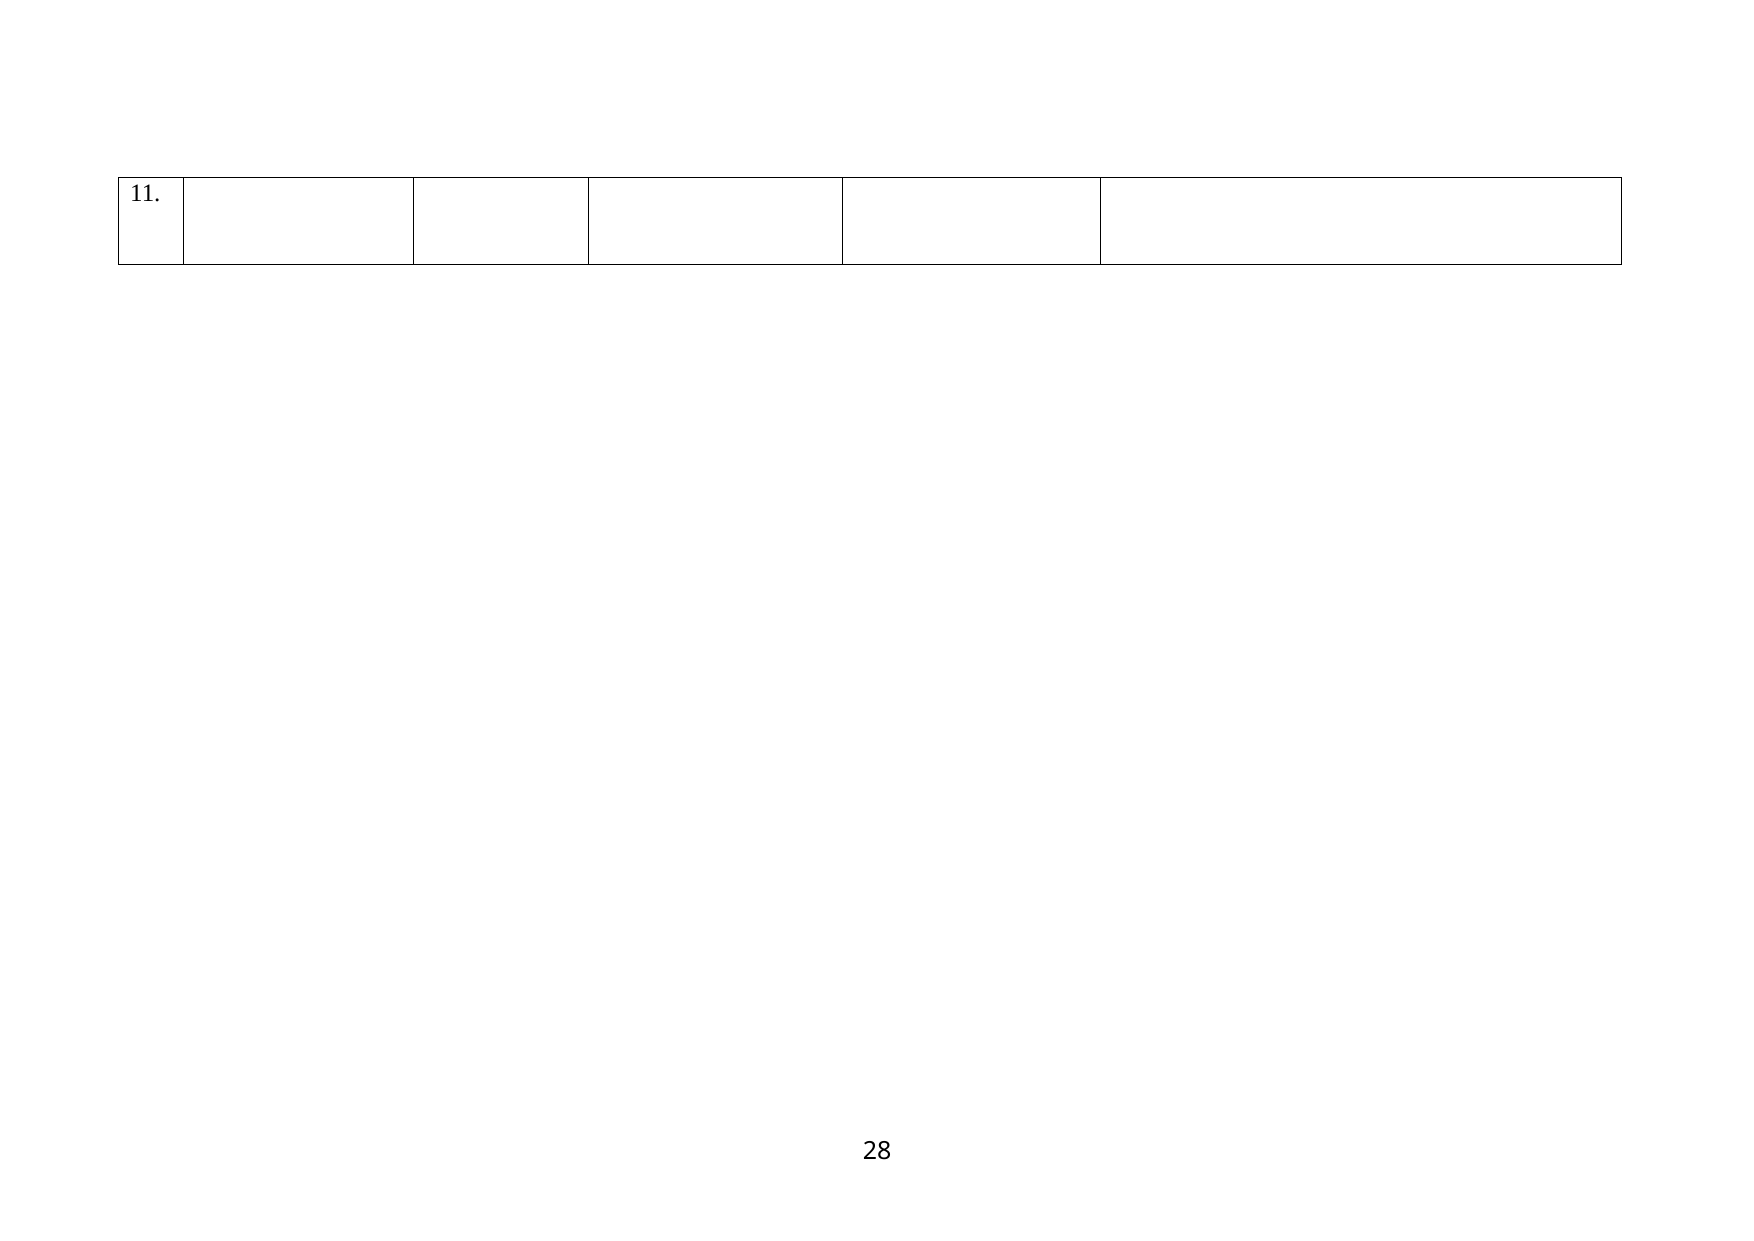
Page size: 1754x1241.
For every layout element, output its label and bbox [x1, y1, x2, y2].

table_cell [184, 178, 413, 264]
table_cell [589, 178, 842, 264]
table_cell [843, 178, 1100, 264]
table_cell [1101, 178, 1621, 264]
table_cell [414, 178, 588, 264]
table_cell [119, 178, 183, 264]
